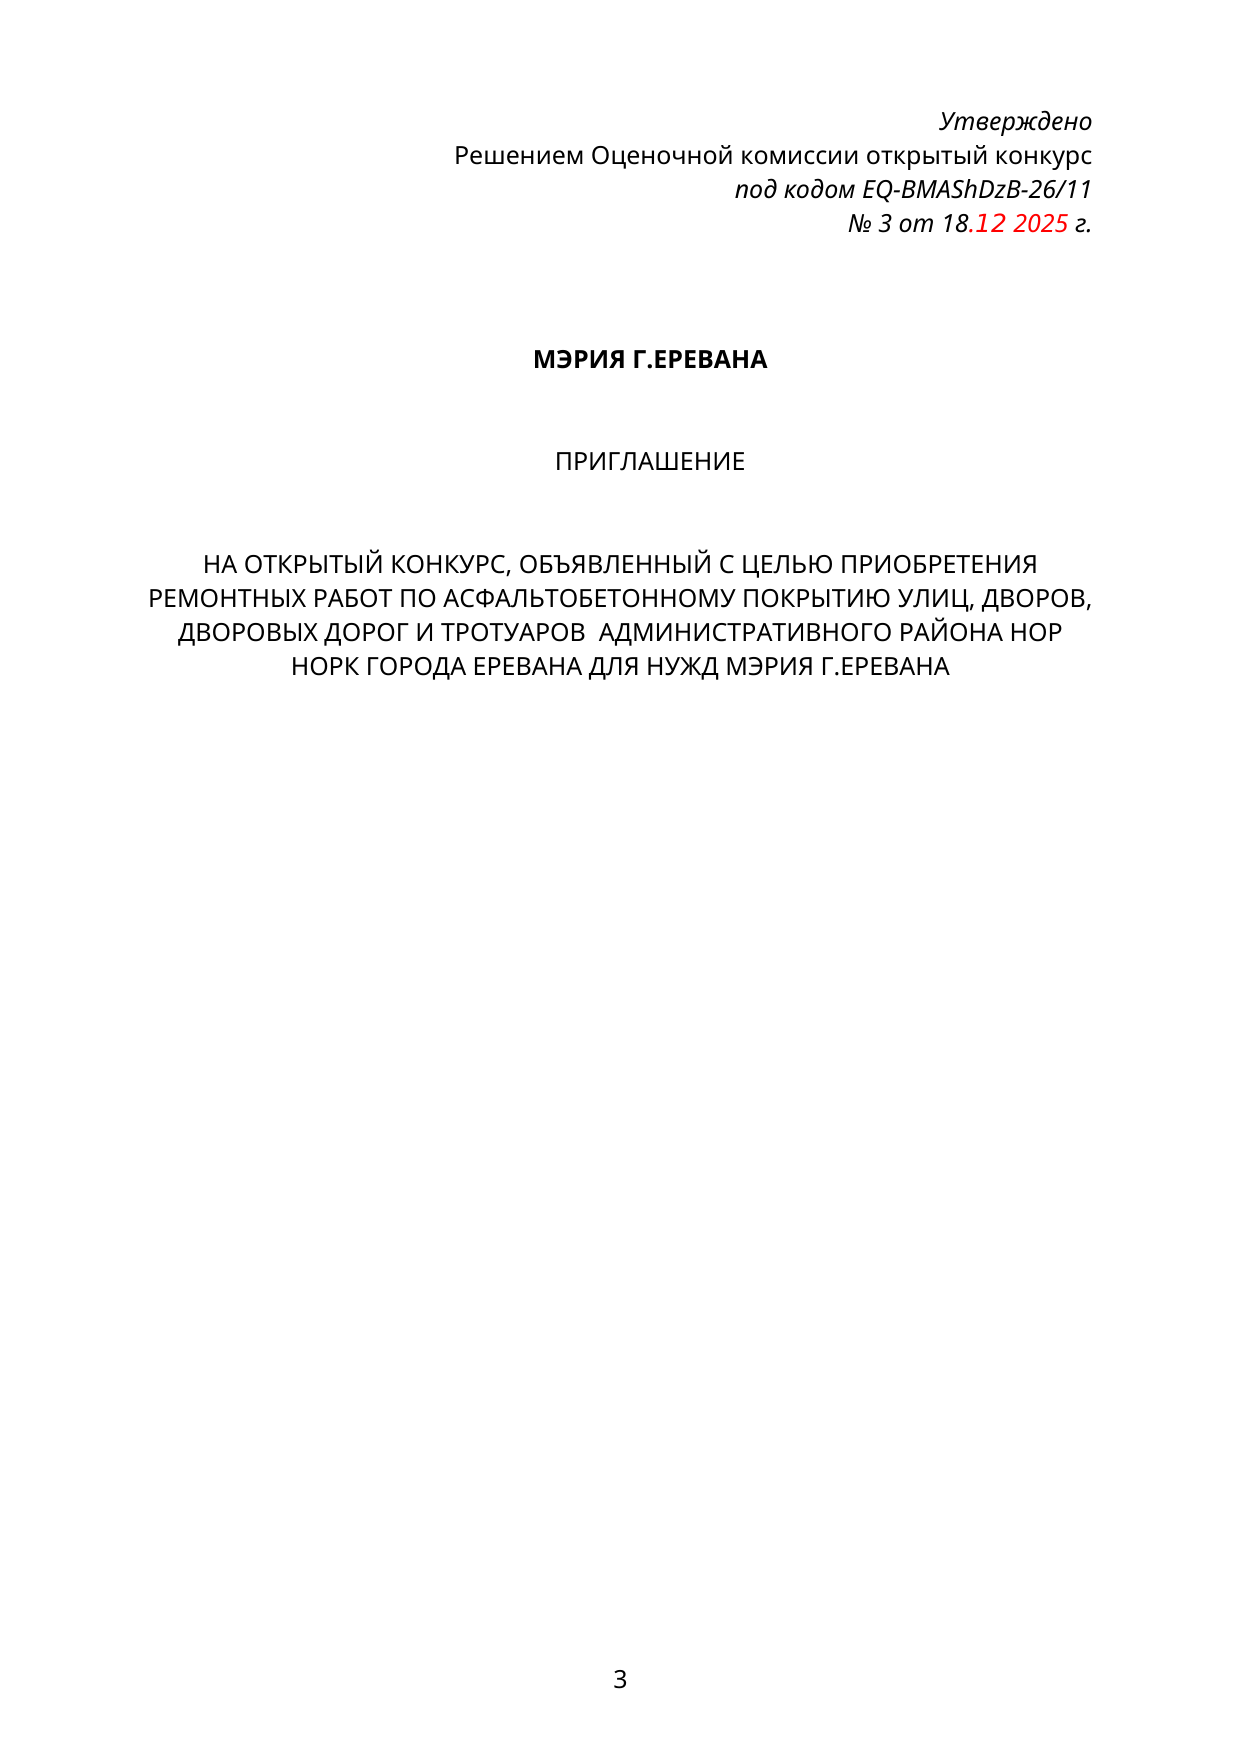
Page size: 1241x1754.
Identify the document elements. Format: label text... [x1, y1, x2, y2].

text НА ОТКРЫТЫЙ КОНКУРС, ОБЪЯВЛЕННЫЙ С ЦЕЛЬЮ ПРИОБРЕТЕНИЯ РЕМОНТНЫХ РАБОТ ПО АСФАЛЬТОБЕТОННОМУ ПОКРЫТИЮ УЛИЦ, ДВОРОВ, ДВОРОВЫХ ДОРОГ И ТРОТУАРОВ АДМИНИСТРАТИВНОГО РАЙОНА НОР НОРК ГОРОДА ЕРЕВАНА ДЛЯ НУЖД МЭРИЯ Г.ЕРЕВАНА [148, 546, 1093, 682]
text Решением Оценочной комиссии открытый конкурс под кодом EQ-BMAShDzB-26/11 № 3 от 18.12 2025 г. [148, 137, 1092, 240]
text ПРИГЛАШЕНИЕ [148, 444, 1093, 478]
text Утверждено [148, 103, 1092, 137]
text МЭРИЯ Г.ЕРЕВАНА [148, 342, 1093, 376]
